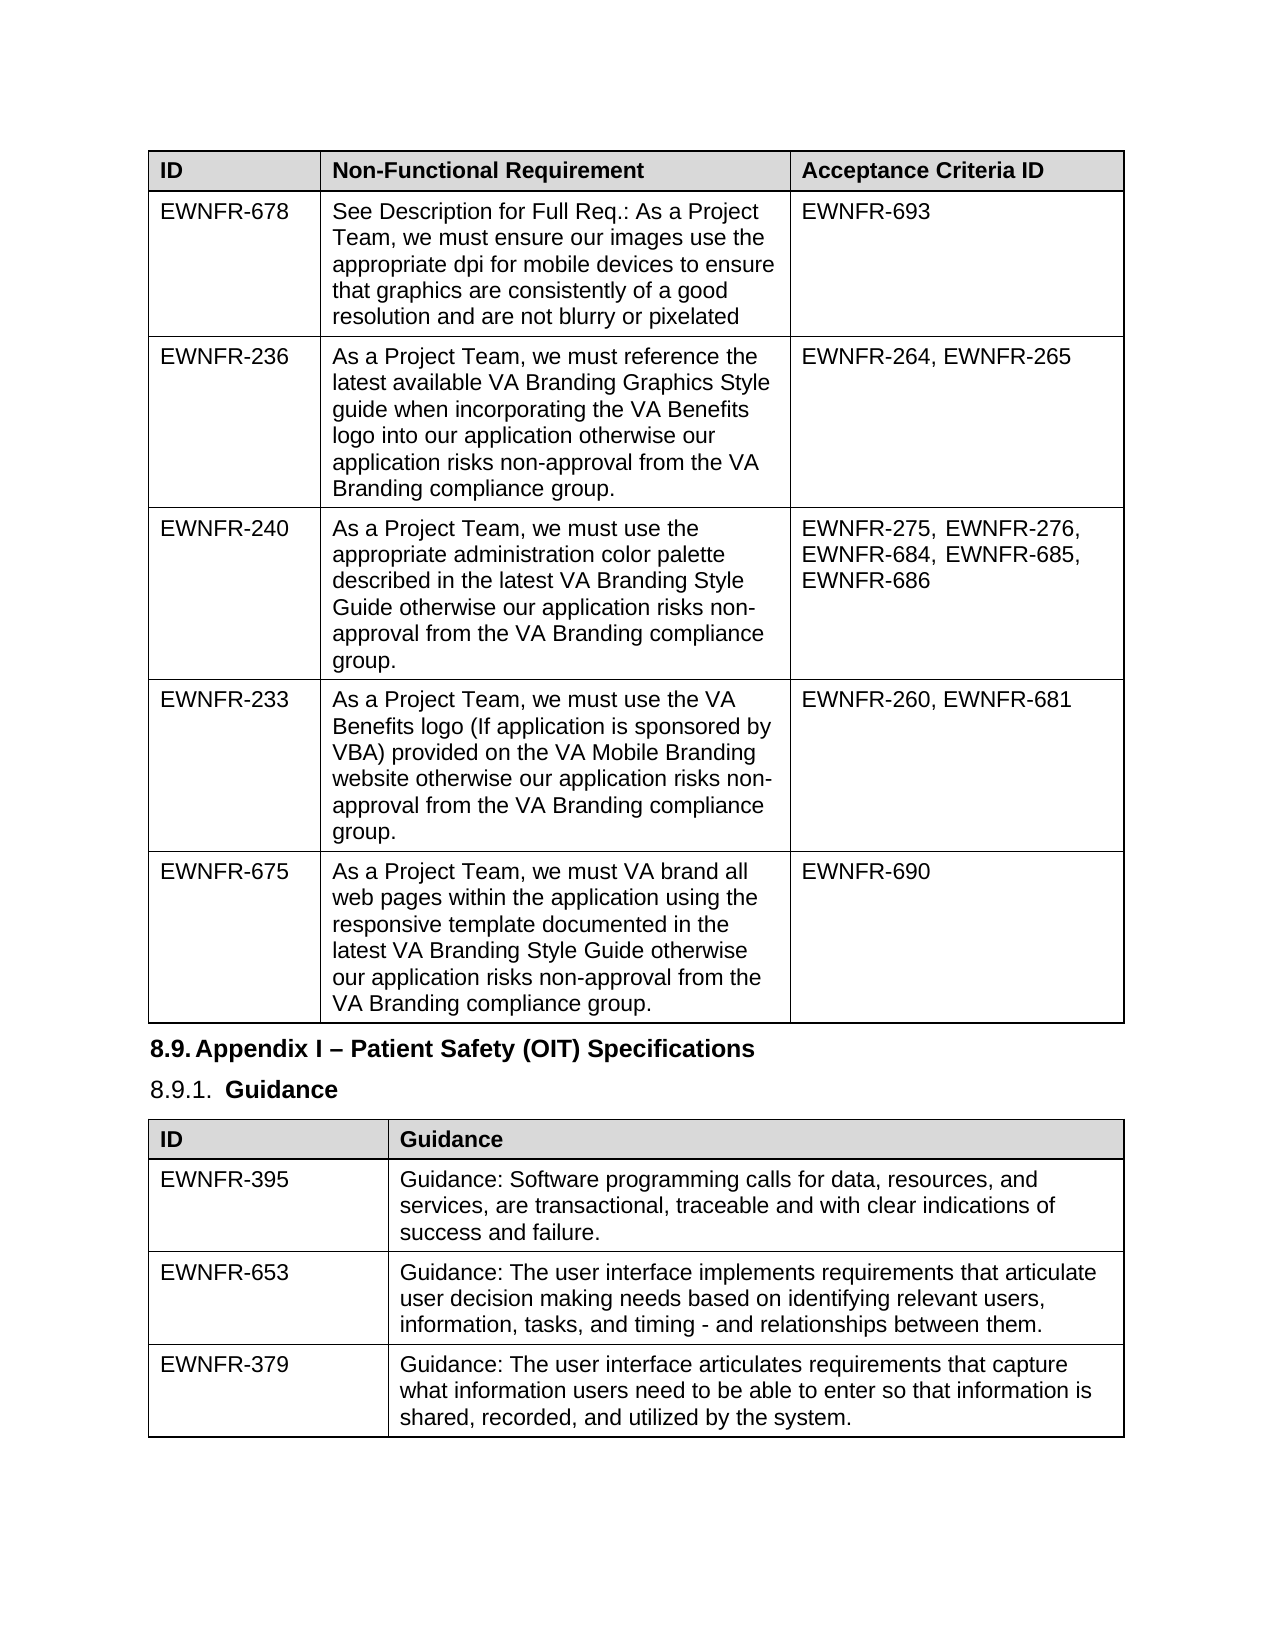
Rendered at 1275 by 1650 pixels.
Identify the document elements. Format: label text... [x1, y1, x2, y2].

table_cell As a Project Team, we must use the appropriate administration color palette described in the latest VA Branding Style Guide otherwise our application risks non- approval from the VA Branding compliance group. [321, 508, 790, 679]
table_cell EWNFR-233 [149, 680, 320, 851]
table_cell EWNFR-675 [149, 852, 320, 1022]
table_header ID [149, 152, 320, 190]
table_cell EWNFR-693 [791, 192, 1123, 336]
table_cell EWNFR-379 [149, 1345, 388, 1436]
table_cell Guidance: Software programming calls for data, resources, and services, are transactional, traceable and with clear indications of success and failure. [389, 1160, 1123, 1251]
table_header Non-Functional Requirement [321, 152, 790, 190]
table_cell EWNFR-260, EWNFR-681 [791, 680, 1123, 851]
table_cell As a Project Team, we must reference the latest available VA Branding Graphics Style guide when incorporating the VA Benefits logo into our application otherwise our application risks non-approval from the VA Branding compliance group. [321, 337, 790, 507]
table_header Guidance [389, 1120, 1123, 1158]
subtitle Guidance [150, 1076, 1137, 1104]
table_header Acceptance Criteria ID [791, 152, 1123, 190]
table_cell EWNFR-275, EWNFR-276, EWNFR-684, EWNFR-685, EWNFR-686 [791, 508, 1123, 679]
table_cell EWNFR-678 [149, 192, 320, 336]
table_cell See Description for Full Req.: As a Project Team, we must ensure our images use the appropriate dpi for mobile devices to ensure that graphics are consistently of a good resolution and are not blurry or pixelated [321, 192, 790, 336]
subtitle Appendix I – Patient Safety (OIT) Specifications [150, 1034, 1137, 1063]
table_cell EWNFR-240 [149, 508, 320, 679]
table_cell Guidance: The user interface articulates requirements that capture what information users need to be able to enter so that information is shared, recorded, and utilized by the system. [389, 1345, 1123, 1436]
table_cell EWNFR-653 [149, 1252, 388, 1344]
table_cell EWNFR-395 [149, 1160, 388, 1251]
table_cell As a Project Team, we must VA brand all web pages within the application using the responsive template documented in the latest VA Branding Style Guide otherwise our application risks non-approval from the VA Branding compliance group. [321, 852, 790, 1022]
table_cell EWNFR-690 [791, 852, 1123, 1022]
table_cell EWNFR-236 [149, 337, 320, 507]
table_cell As a Project Team, we must use the VA Benefits logo (If application is sponsored by VBA) provided on the VA Mobile Branding website otherwise our application risks non- approval from the VA Branding compliance group. [321, 680, 790, 851]
table_header ID [149, 1120, 388, 1158]
table_cell EWNFR-264, EWNFR-265 [791, 337, 1123, 507]
table_cell Guidance: The user interface implements requirements that articulate user decision making needs based on identifying relevant users, information, tasks, and timing - and relationships between them. [389, 1252, 1123, 1344]
